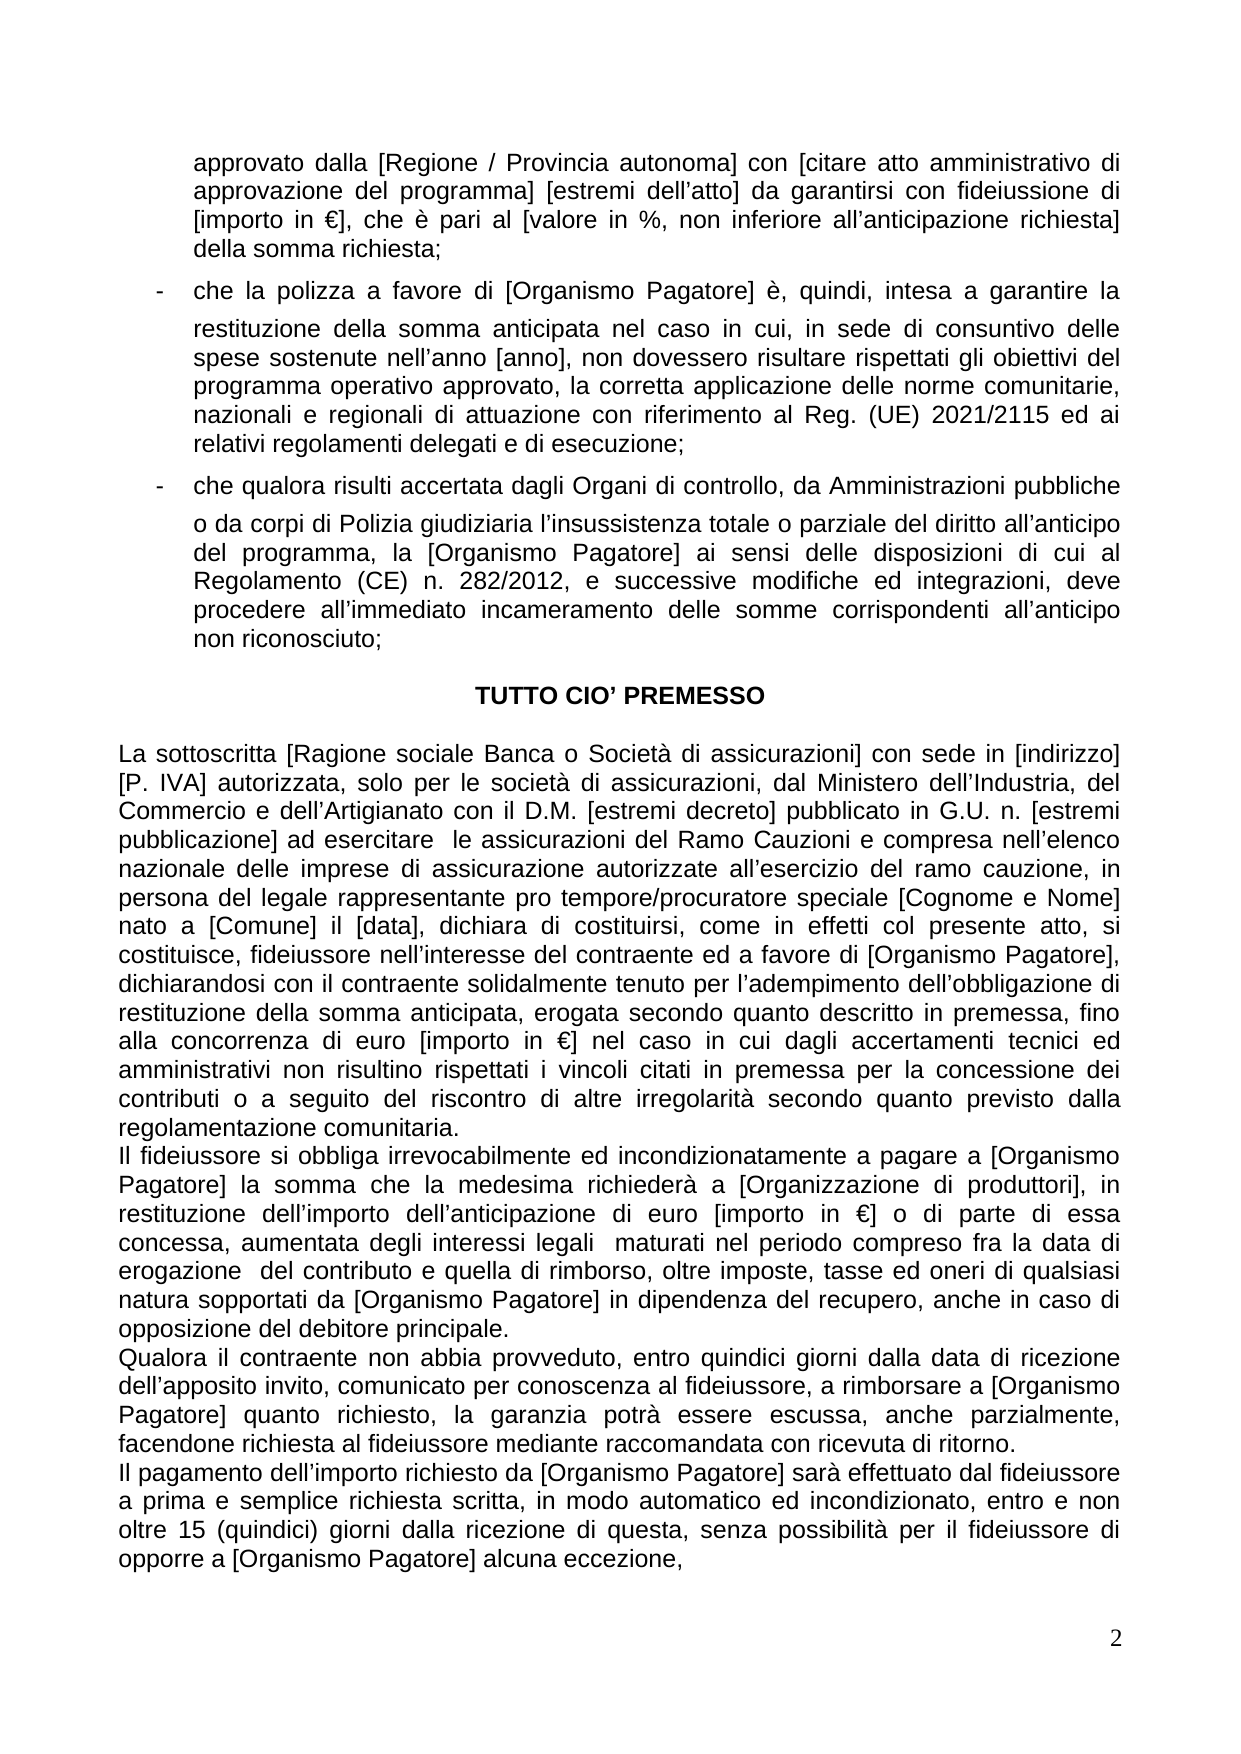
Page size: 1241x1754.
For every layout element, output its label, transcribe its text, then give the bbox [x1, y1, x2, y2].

list che la polizza a favore di [Organismo Pagatore] è, quindi, intesa a garantire la restituzione della somma anticipata nel caso in cui, in sede di consuntivo delle spese sostenute nell’anno [anno], non dovessero risultare rispettati gli obiettivi del programma operativo approvato, la corretta applicazione delle norme comunitarie, nazionali e regionali di attuazione con riferimento al Reg. (UE) 2021/2115 ed ai relativi regolamenti delegati e di esecuzione; [156, 263, 1122, 458]
text TUTTO CIO’ PREMESSO [118, 681, 1122, 710]
text Il pagamento dell’importo richiesto da [Organismo Pagatore] sarà effettuato dal fideiussore a prima e semplice richiesta scritta, in modo automatico ed incondizionato, entro e non oltre 15 (quindici) giorni dalla ricezione di questa, senza possibilità per il fideiussore di opporre a [Organismo Pagatore] alcuna eccezione, [118, 1458, 1122, 1573]
text La sottoscritta [Ragione sociale Banca o Società di assicurazioni] con sede in [indirizzo] [P. IVA] autorizzata, solo per le società di assicurazioni, dal Ministero dell’Industria, del Commercio e dell’Artigianato con il D.M. [estremi decreto] pubblicato in G.U. n. [estremi pubblicazione] ad esercitare le assicurazioni del Ramo Cauzioni e compresa nell’elenco nazionale delle imprese di assicurazione autorizzate all’esercizio del ramo cauzione, in persona del legale rappresentante pro tempore/procuratore speciale [Cognome e Nome] nato a [Comune] il [data], dichiara di costituirsi, come in effetti col presente atto, si costituisce, fideiussore nell’interesse del contraente ed a favore di [Organismo Pagatore], dichiarandosi con il contraente solidalmente tenuto per l’adempimento dell’obbligazione di restituzione della somma anticipata, erogata secondo quanto descritto in premessa, fino alla concorrenza di euro [importo in €] nel caso in cui dagli accertamenti tecnici ed amministrativi non risultino rispettati i vincoli citati in premessa per la concessione dei contributi o a seguito del riscontro di altre irregolarità secondo quanto previsto dalla regolamentazione comunitaria. [118, 739, 1122, 1141]
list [156, 148, 1122, 263]
text Qualora il contraente non abbia provveduto, entro quindici giorni dalla data di ricezione dell’apposito invito, comunicato per conoscenza al fideiussore, a rimborsare a [Organismo Pagatore] quanto richiesto, la garanzia potrà essere escussa, anche parzialmente, facendone richiesta al fideiussore mediante raccomandata con ricevuta di ritorno. [118, 1343, 1122, 1458]
list che qualora risulti accertata dagli Organi di controllo, da Amministrazioni pubbliche o da corpi di Polizia giudiziaria l’insussistenza totale o parziale del diritto all’anticipo del programma, la [Organismo Pagatore] ai sensi delle disposizioni di cui al Regolamento (CE) n. 282/2012, e successive modifiche ed integrazioni, deve procedere all’immediato incameramento delle somme corrispondenti all’anticipo non riconosciuto; [156, 458, 1122, 653]
text Il fideiussore si obbliga irrevocabilmente ed incondizionatamente a pagare a [Organismo Pagatore] la somma che la medesima richiederà a [Organizzazione di produttori], in restituzione dell’importo dell’anticipazione di euro [importo in €] o di parte di essa concessa, aumentata degli interessi legali maturati nel periodo compreso fra la data di erogazione del contributo e quella di rimborso, oltre imposte, tasse ed oneri di qualsiasi natura sopportati da [Organismo Pagatore] in dipendenza del recupero, anche in caso di opposizione del debitore principale. [118, 1141, 1122, 1343]
